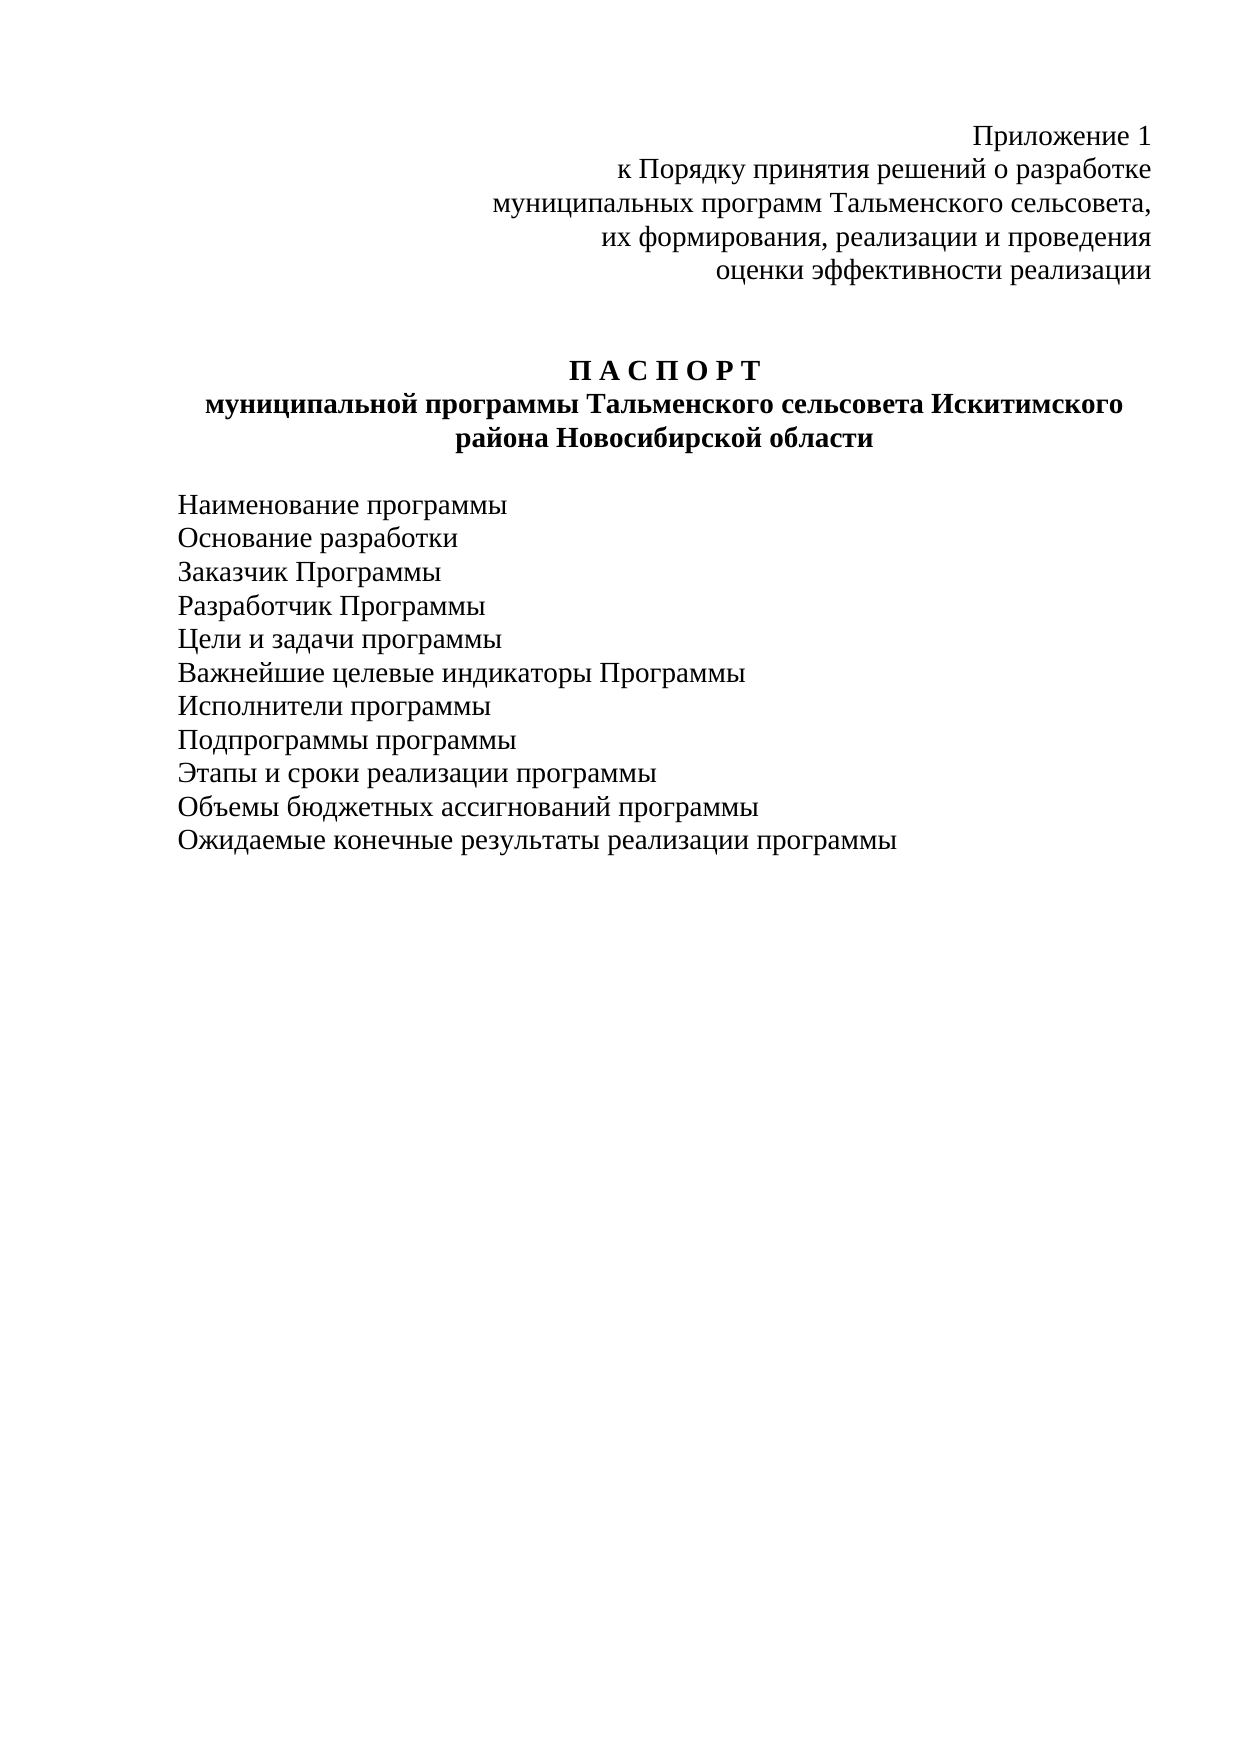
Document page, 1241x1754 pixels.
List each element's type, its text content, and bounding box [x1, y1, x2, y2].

text Объемы бюджетных ассигнований программы [177, 789, 1152, 822]
text муниципальных программ Тальменского сельсовета, [177, 185, 1152, 219]
text Разработчик Программы [177, 588, 1152, 621]
text Важнейшие целевые индикаторы Программы [177, 655, 1152, 688]
text Основание разработки [177, 521, 1152, 554]
text Цели и задачи программы [177, 621, 1152, 655]
text Наименование программы [177, 487, 1152, 521]
text Этапы и сроки реализации программы [177, 755, 1152, 789]
text к Порядку принятия решений о разработке [177, 152, 1152, 185]
text их формирования, реализации и проведения [177, 219, 1152, 252]
text Ожидаемые конечные результаты реализации программы [177, 822, 1152, 856]
text Приложение 1 [177, 118, 1152, 152]
text Исполнители программы [177, 688, 1152, 722]
text Подпрограммы программы [177, 722, 1152, 755]
text оценки эффективности реализации [177, 252, 1152, 286]
text муниципальной программы Тальменского сельсовета Искитимского района Новосибирской области [177, 386, 1152, 453]
text П А С П О Р Т [177, 353, 1152, 386]
text Заказчик Программы [177, 554, 1152, 588]
